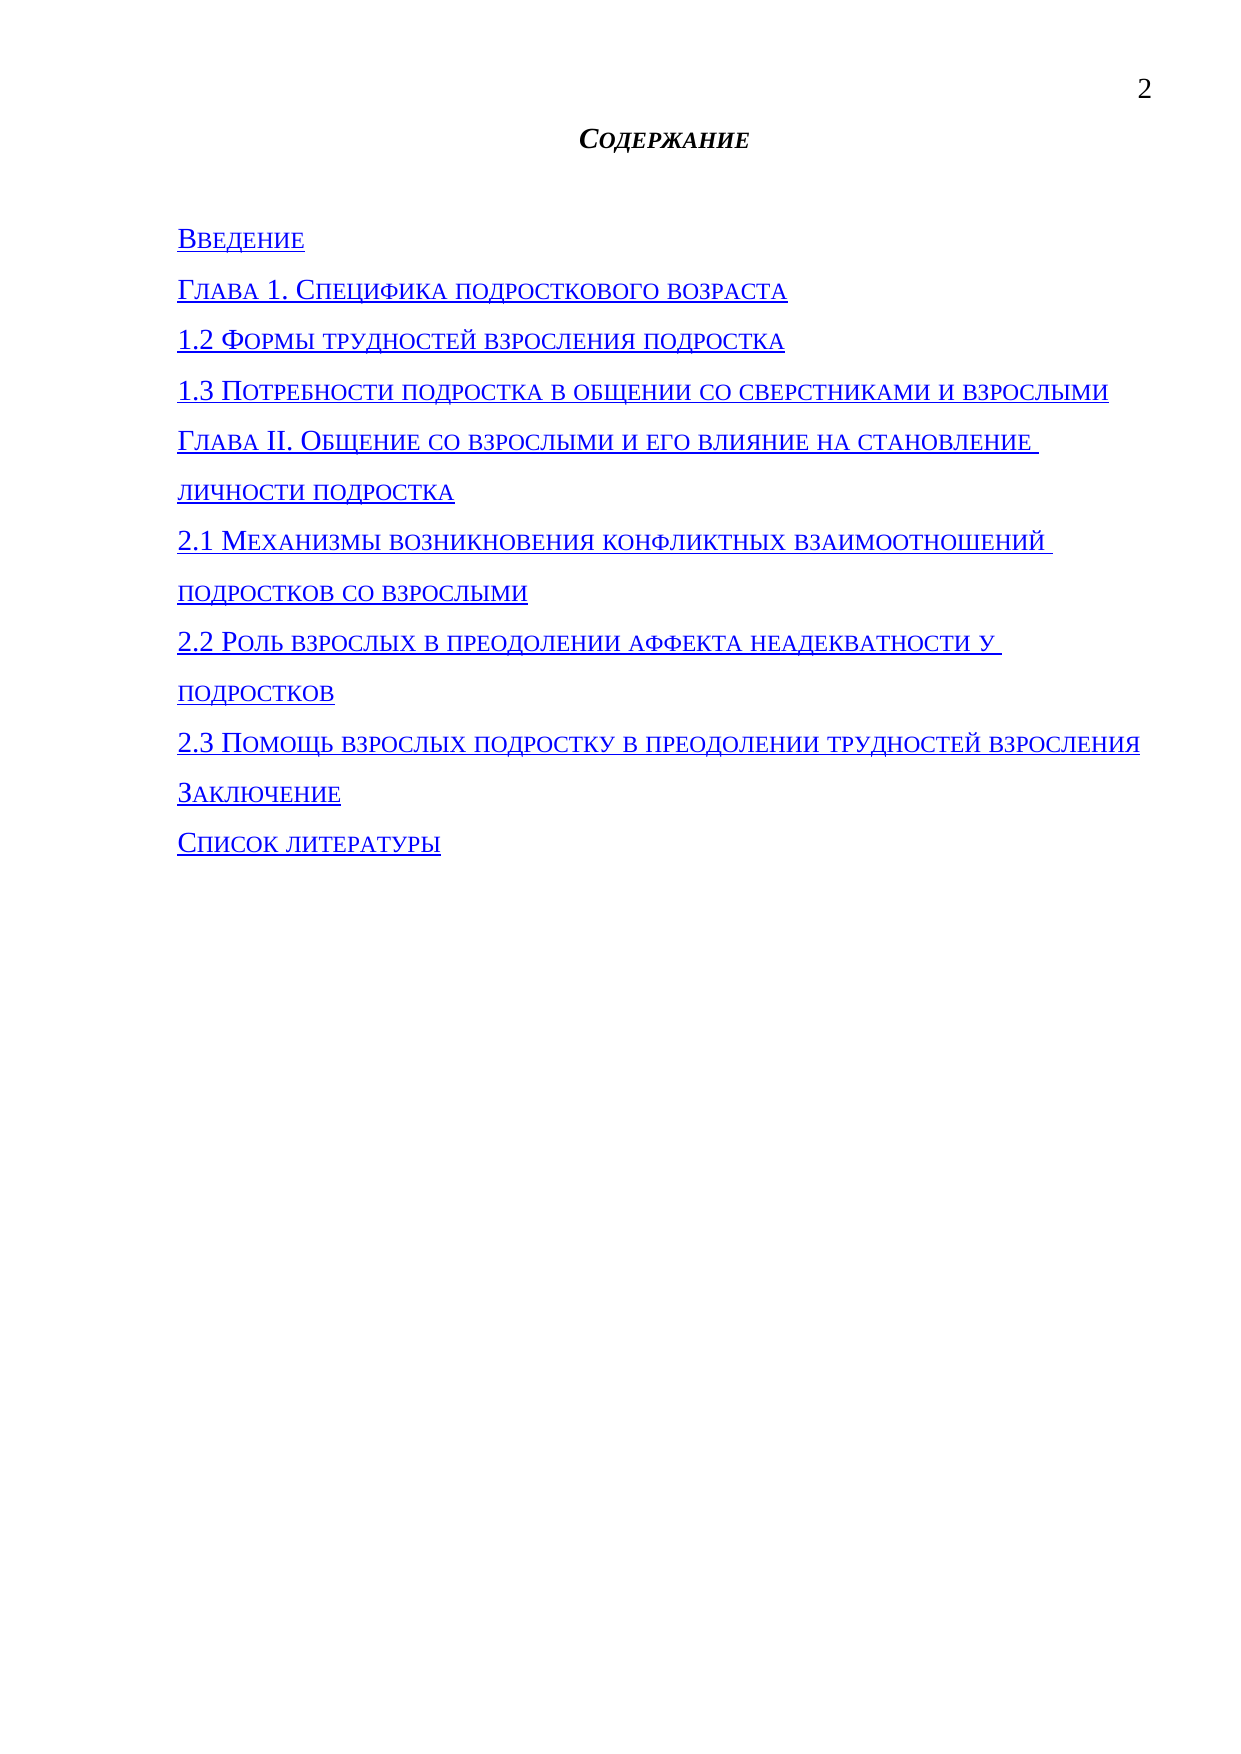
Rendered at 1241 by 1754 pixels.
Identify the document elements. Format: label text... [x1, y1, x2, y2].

text 1.2 Формы трудностей взросления подростка [177, 322, 1152, 356]
text Глава 1. Специфика подросткового возраста [177, 272, 1152, 306]
text Содержание [177, 121, 1152, 154]
text Заключение [177, 775, 1152, 809]
text 2.2 Роль взрослых в преодолении аффекта неадекватности у подростков [177, 624, 1152, 708]
text Список литературы [177, 825, 1152, 859]
text 2.1 Механизмы возникновения конфликтных взаимоотношений подростков со взрослыми [177, 523, 1152, 607]
text 1.3 Потребности подростка в общении со сверстниками и взрослыми [177, 373, 1152, 406]
text Глава II. Общение со взрослыми и его влияние на становление личности подростка [177, 423, 1152, 507]
text Введение [177, 222, 1152, 255]
text 2.3 Помощь взрослых подростку в преодолении трудностей взросления [177, 725, 1152, 758]
